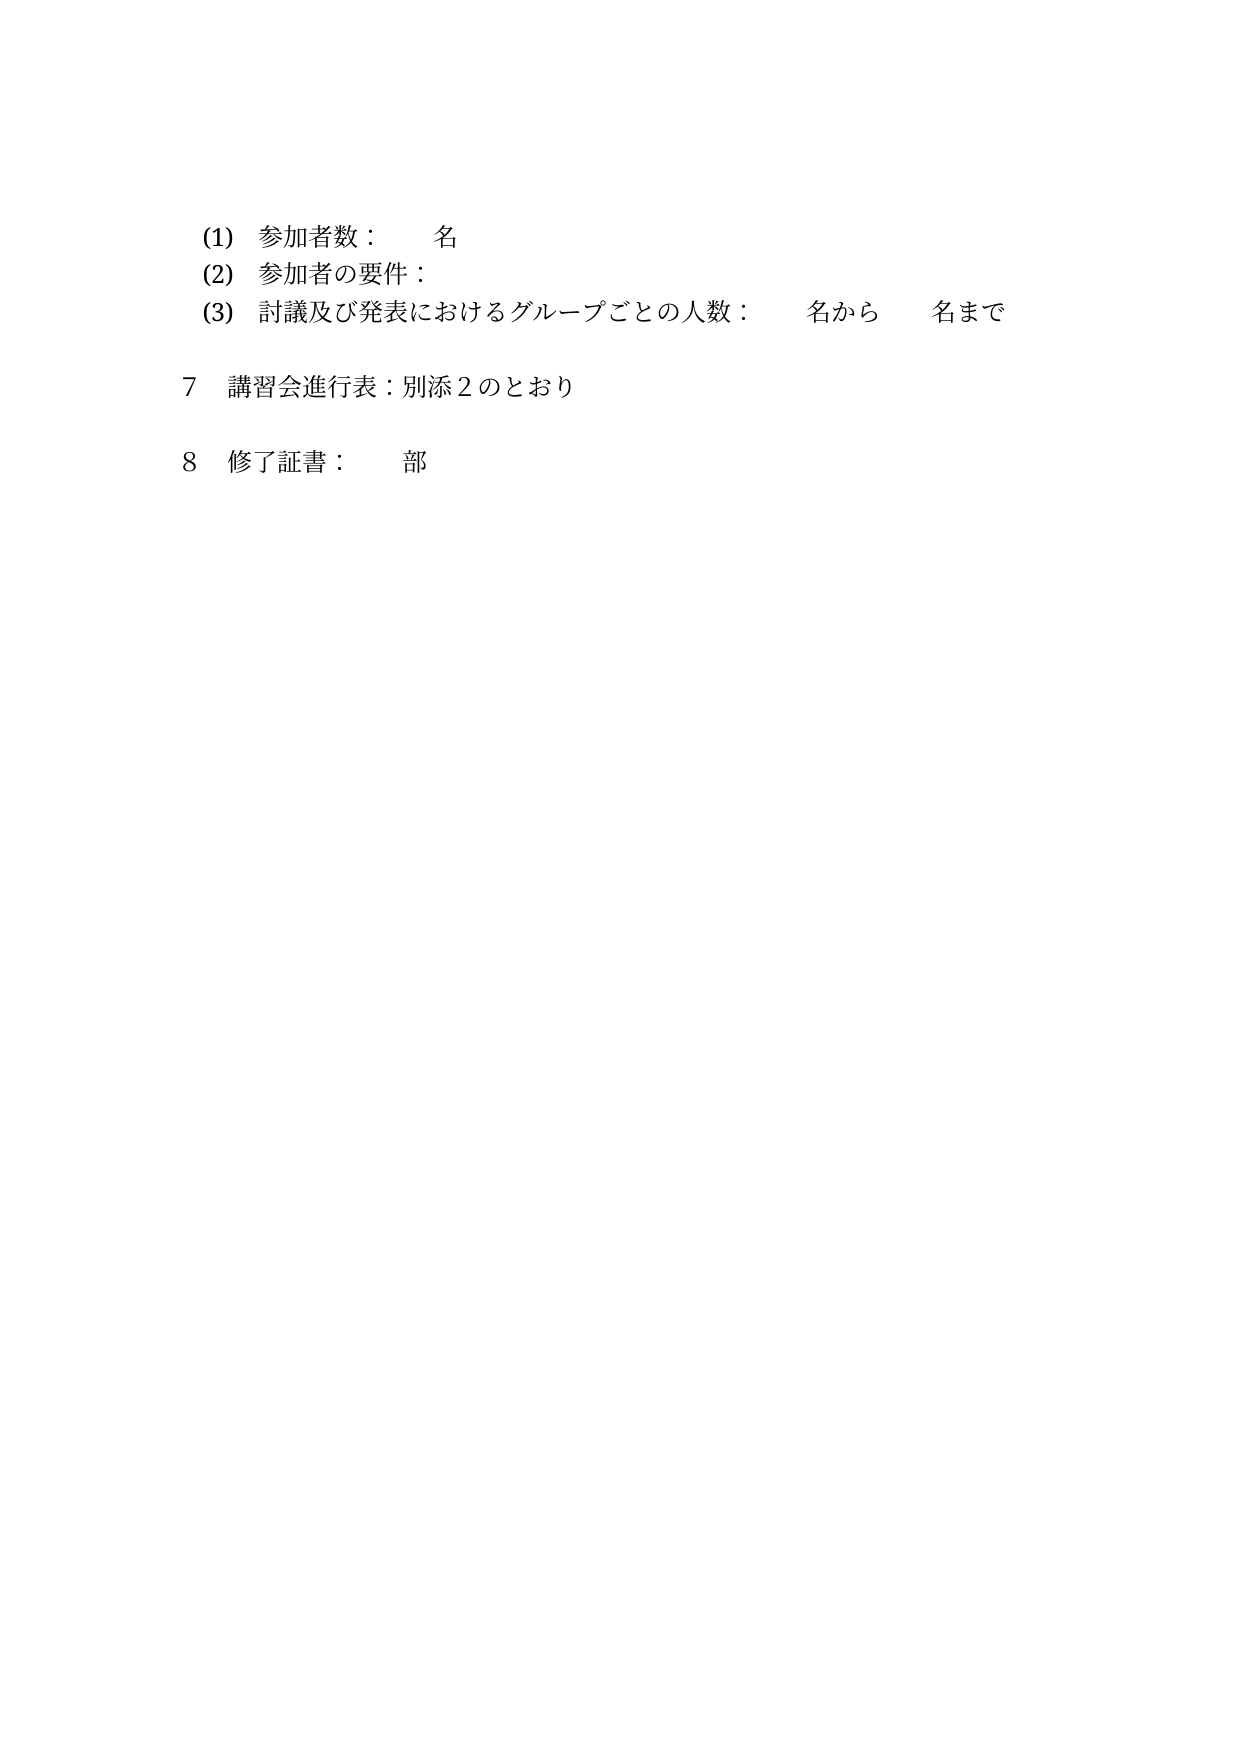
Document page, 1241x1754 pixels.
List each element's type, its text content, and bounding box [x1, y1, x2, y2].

text ７ 講習会進行表：別添２のとおり [177, 367, 1063, 404]
text ８ 修了証書： 部 [177, 442, 1063, 479]
text (1) 参加者数： 名 [177, 217, 1063, 254]
text (2) 参加者の要件： [177, 254, 1063, 292]
text (3) 討議及び発表におけるグループごとの人数： 名から 名まで [177, 292, 1063, 329]
